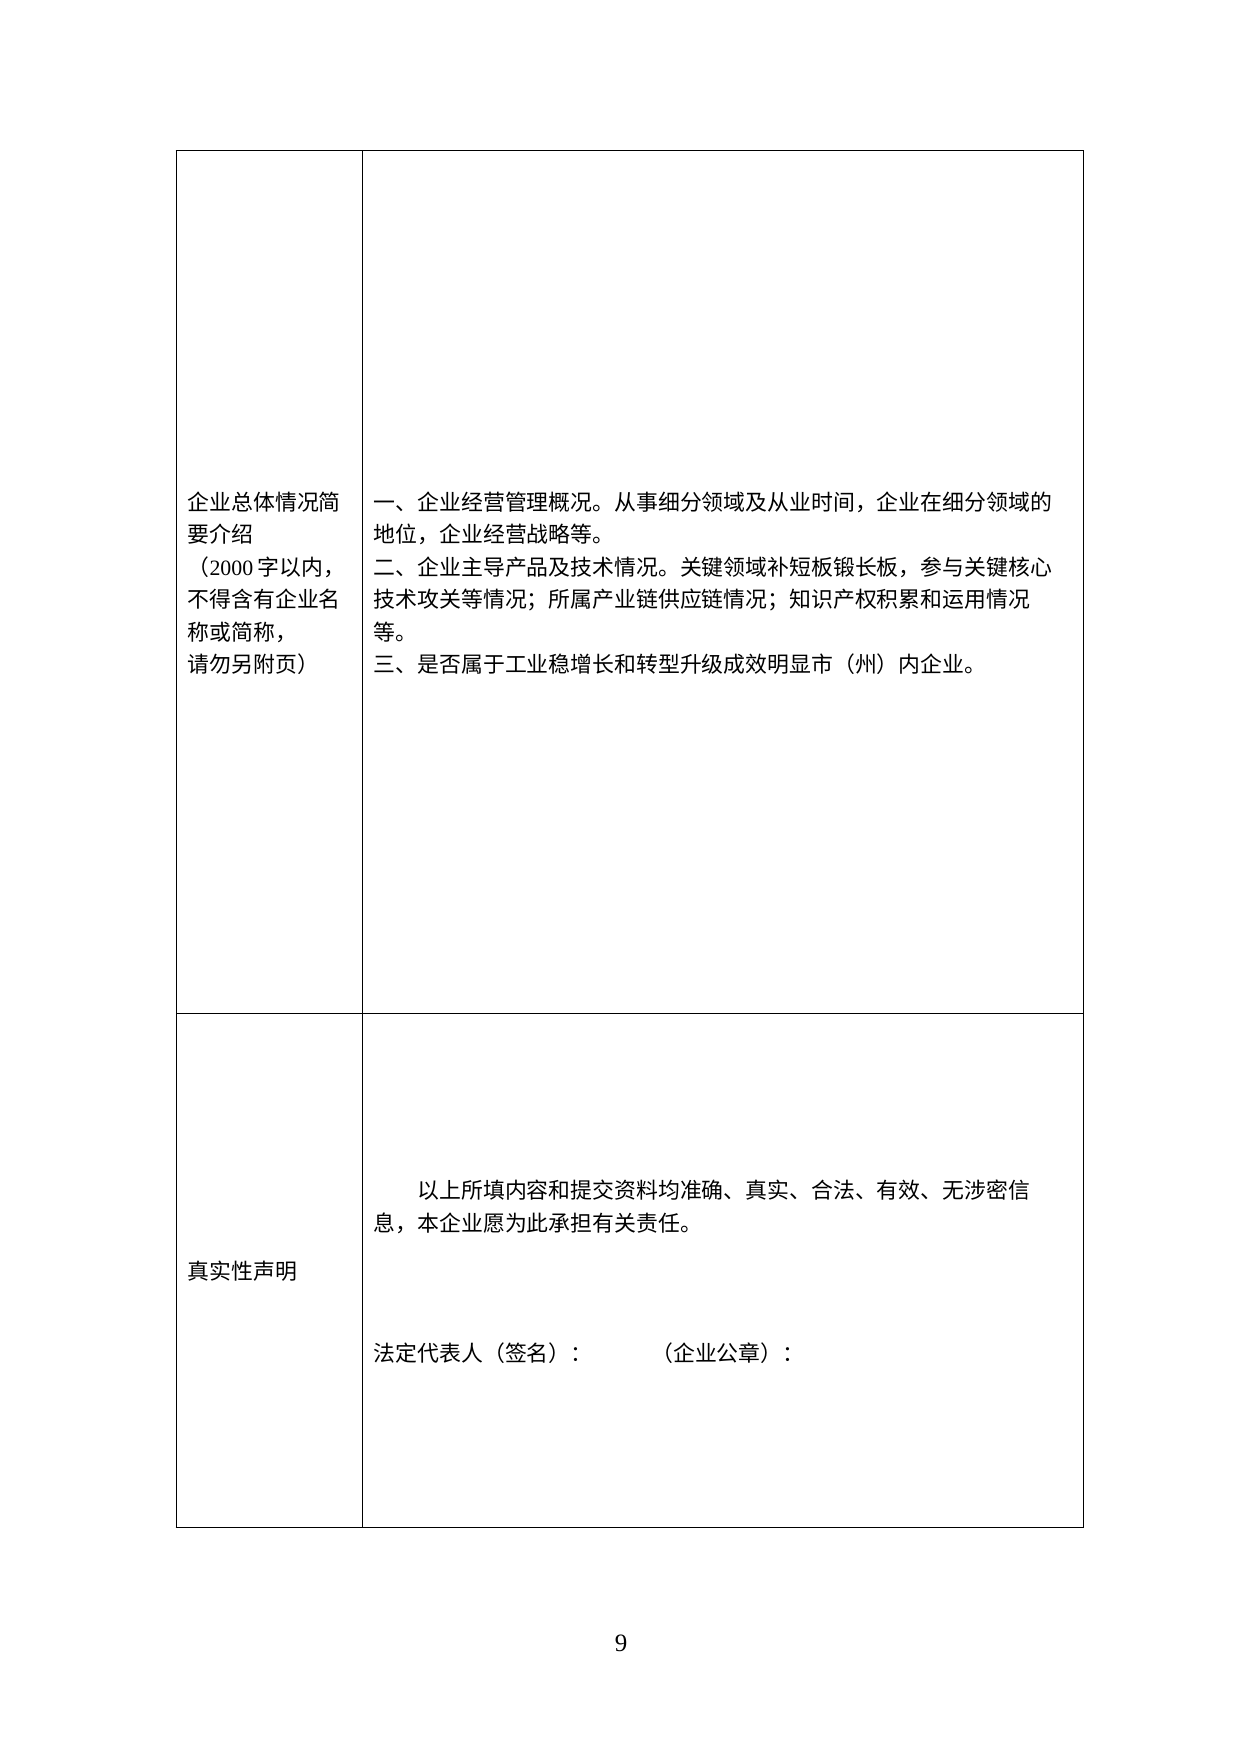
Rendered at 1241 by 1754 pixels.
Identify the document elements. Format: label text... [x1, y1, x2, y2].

table_cell 真实性声明 [177, 1014, 362, 1527]
table_cell 以上所填内容和提交资料均准确、真实、合法、有效、无涉密信息，本企业愿为此承担有关责任。 法定代表人（签名）： （企业公章）： [363, 1014, 1083, 1527]
table_cell 企业总体情况简要介绍 （2000字以内，不得含有企业名称或简称， 请勿另附页） [177, 151, 362, 1013]
table_cell 一、企业经营管理概况。从事细分领域及从业时间，企业在细分领域的地位，企业经营战略等。 二、企业主导产品及技术情况。关键领域补短板锻长板，参与关键核心技术攻关等情况；所属产业链供应链情况；知识产权积累和运用情况等。 三、是否属于工业稳增长和转型升级成效明显市（州）内企业。 [363, 151, 1083, 1013]
